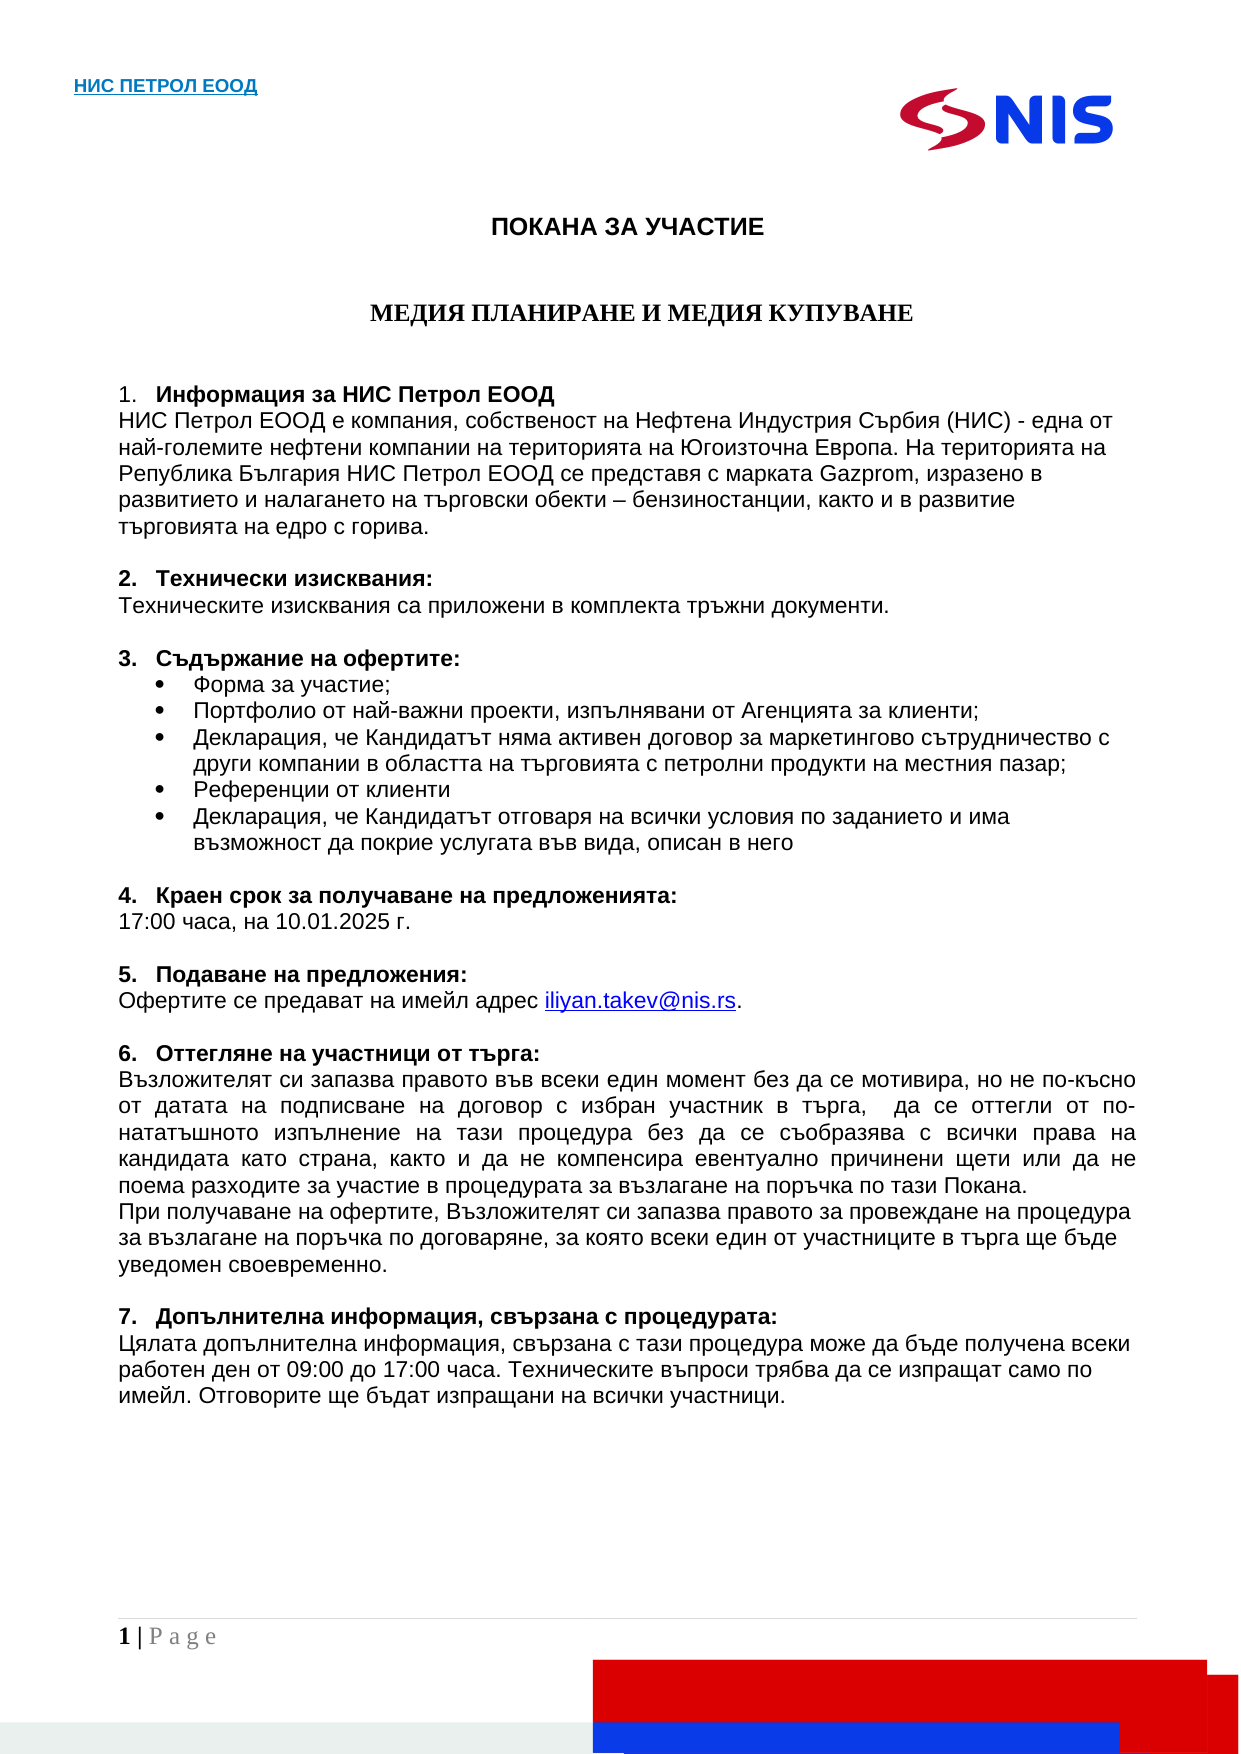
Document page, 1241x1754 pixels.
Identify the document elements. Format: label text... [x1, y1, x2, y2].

text Възложителят си запазва правото във всеки един момент без да се мотивира, но не по-късно от датата на подписване на договор с избран участник в търга, да се оттегли от по-нататъшното изпълнение на тази процедура без да се съобразява с всички права на кандидата като страна, както и да не компенсира евентуално причинени щети или да не поема разходите за участие в процедурата за възлагане на поръчка по тази Покана. [118, 1066, 1137, 1198]
list Допълнителна информация, свързана с процедурата: [118, 1303, 1137, 1330]
list Декларация, че Кандидатът отговаря на всички условия по заданието и има възможност да покрие услугата във вида, описан в него [156, 803, 1137, 855]
text ПОКАНА ЗА УЧАСТИЕ [118, 212, 1137, 240]
text Цялата допълнителна информация, свързана с тази процедура може да бъде получена всеки работен ден от 09:00 до 17:00 часа. Техническите въпроси трябва да се изпращат само по имейл. Отговорите ще бъдат изпращани на всички участници. [118, 1330, 1137, 1409]
list Информация за НИС Петрол ЕООД [118, 381, 1137, 407]
text Техническите изисквания са приложени в комплекта тръжни документи. [118, 592, 1137, 618]
text При получаване на офертите, Възложителят си запазва правото за провеждане на процедура за възлагане на поръчка по договаряне, за която всеки един от участниците в търга ще бъде уведомен своевременно. [118, 1198, 1137, 1277]
picture [0, 0, 1239, 1754]
list Съдържание на офертите: [118, 644, 1137, 671]
text Офертите се предават на имейл адрес iliyan.takev@nis.rs. [118, 987, 1137, 1013]
list Референции от клиенти [156, 776, 1137, 803]
text МЕДИЯ ПЛАНИРАНЕ И МЕДИЯ КУПУВАНЕ [147, 298, 1137, 327]
list Декларация, че Кандидатът няма активен договор за маркетингово сътрудничество с други компании в областта на търговията с петролни продукти на местния пазар; [156, 723, 1137, 776]
list Оттегляне на участници от търга: [118, 1040, 1137, 1066]
text НИС Петрол ЕООД е компания, собственост на Нефтена Индустрия Сърбия (НИС) - една от най-големите нефтени компании на територията на Югоизточна Европа. На територията на Република България НИС Петрол ЕООД се представя с марката Gazprom, изразено в развитието и налагането на търговски обекти – бензиностанции, както и в развитие търговията на едро с горива. [118, 407, 1137, 539]
list Портфолио от най-важни проекти, изпълнявани от Агенцията за клиенти; [156, 697, 1137, 723]
list Краен срок за получаване на предложенията: [118, 882, 1137, 908]
list Форма за участие; [156, 671, 1137, 697]
list Подаване на предложения: [118, 961, 1137, 987]
list Технически изисквания: [118, 565, 1137, 592]
text 17:00 часа, на 10.01.2025 г. [118, 908, 1137, 934]
